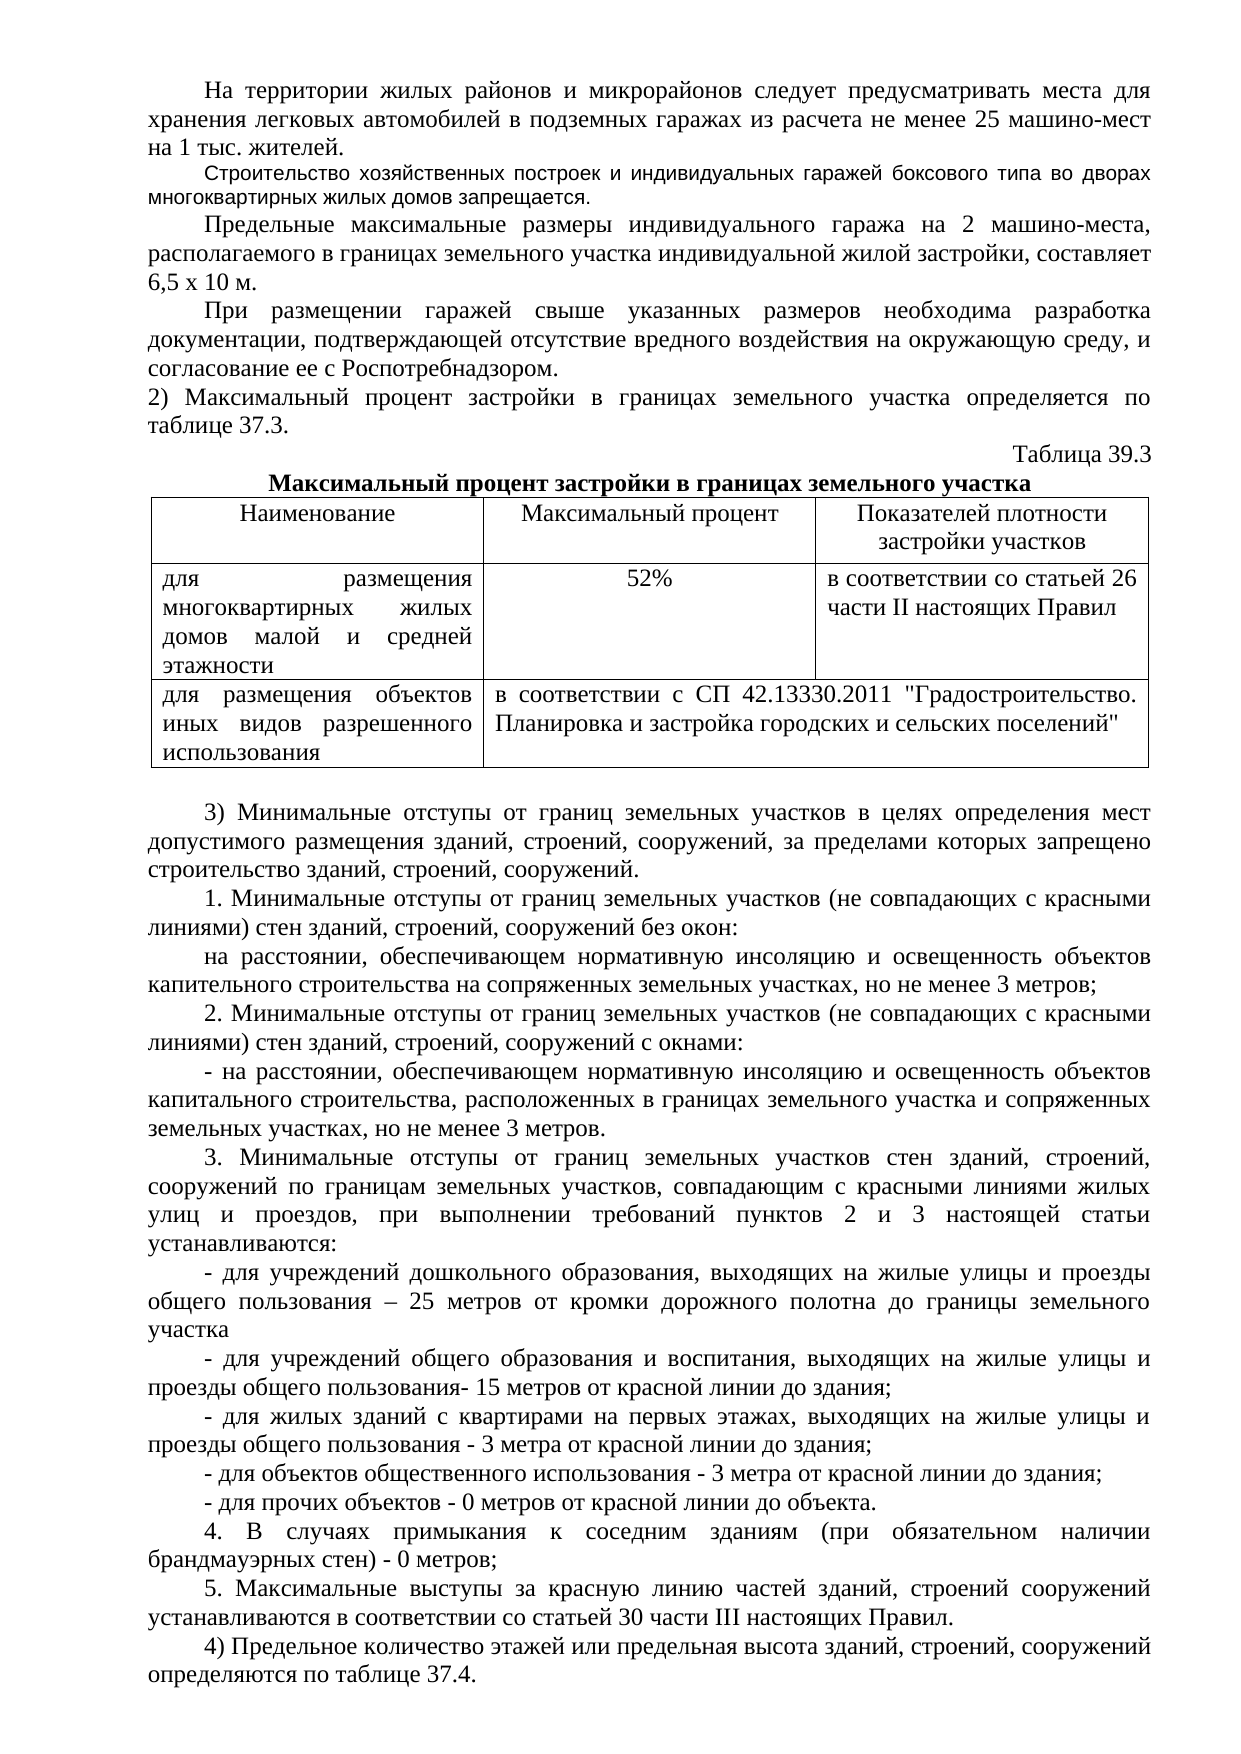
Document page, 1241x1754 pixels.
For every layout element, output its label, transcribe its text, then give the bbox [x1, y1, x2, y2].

text - для прочих объектов - 0 метров от красной линии до объекта. [148, 1487, 1152, 1516]
text При размещении гаражей свыше указанных размеров необходима разработка документации, подтверждающей отсутствие вредного воздействия на окружающую среду, и согласование ее с Роспотребнадзором. [148, 295, 1152, 382]
text 3. Минимальные отступы от границ земельных участков стен зданий, строений, сооружений по границам земельных участков, совпадающим с красными линиями жилых улиц и проездов, при выполнении требований пунктов 2 и 3 настоящей статьи устанавливаются: [148, 1142, 1152, 1257]
table_cell в соответствии со статьей 26 части II настоящих Правил [816, 564, 1148, 678]
text Предельные максимальные размеры индивидуального гаража на 2 машино-места, располагаемого в границах земельного участка индивидуальной жилой застройки, составляет 6,5 х 10 м. [148, 209, 1152, 295]
text 3) Минимальные отступы от границ земельных участков в целях определения мест допустимого размещения зданий, строений, сооружений, за пределами которых запрещено строительство зданий, строений, сооружений. [148, 797, 1152, 883]
table_cell для размещения многоквартирных жилых домов малой и средней этажности [152, 564, 483, 678]
text на расстоянии, обеспечивающем нормативную инсоляцию и освещенность объектов капительного строительства на сопряженных земельных участках, но не менее 3 метров; [148, 941, 1152, 998]
text - для жилых зданий с квартирами на первых этажах, выходящих на жилые улицы и проезды общего пользования - 3 метра от красной линии до здания; [148, 1401, 1152, 1458]
table_header Максимальный процент [484, 498, 815, 562]
text 2) Максимальный процент застройки в границах земельного участка определяется по таблице 37.3. [148, 382, 1152, 439]
text 5. Максимальные выступы за красную линию частей зданий, строений сооружений устанавливаются в соответствии со статьей 30 части III настоящих Правил. [148, 1573, 1152, 1631]
text Максимальный процент застройки в границах земельного участка [148, 468, 1152, 497]
text - на расстоянии, обеспечивающем нормативную инсоляцию и освещенность объектов капитального строительства, расположенных в границах земельного участка и сопряженных земельных участках, но не менее 3 метров. [148, 1056, 1152, 1142]
text - для учреждений дошкольного образования, выходящих на жилые улицы и проезды общего пользования – 25 метров от кромки дорожного полотна до границы земельного участка [148, 1257, 1152, 1343]
text 4. В случаях примыкания к соседним зданиям (при обязательном наличии брандмауэрных стен) - 0 метров; [148, 1516, 1152, 1573]
text Таблица 39.3 [148, 439, 1152, 468]
text 1. Минимальные отступы от границ земельных участков (не совпадающих с красными линиями) стен зданий, строений, сооружений без окон: [148, 883, 1152, 941]
text - для объектов общественного использования - 3 метра от красной линии до здания; [148, 1458, 1152, 1487]
text 2. Минимальные отступы от границ земельных участков (не совпадающих с красными линиями) стен зданий, строений, сооружений с окнами: [148, 998, 1152, 1056]
table_header Показателей плотности застройки участков [816, 498, 1148, 562]
table_header Наименование [152, 498, 483, 562]
table_cell 52% [484, 564, 815, 678]
text Строительство хозяйственных построек и индивидуальных гаражей боксового типа во дворах многоквартирных жилых домов запрещается. [148, 161, 1152, 209]
text - для учреждений общего образования и воспитания, выходящих на жилые улицы и проезды общего пользования- 15 метров от красной линии до здания; [148, 1343, 1152, 1401]
text 4) Предельное количество этажей или предельная высота зданий, строений, сооружений определяются по таблице 37.4. [148, 1631, 1152, 1688]
table_cell для размещения объектов иных видов разрешенного использования [152, 680, 483, 767]
table_cell в соответствии с СП 42.13330.2011 "Градостроительство. Планировка и застройка городских и сельских поселений" [484, 680, 1148, 767]
text На территории жилых районов и микрорайонов следует предусматривать места для хранения легковых автомобилей в подземных гаражах из расчета не менее 25 машино-мест на 1 тыс. жителей. [148, 75, 1152, 161]
